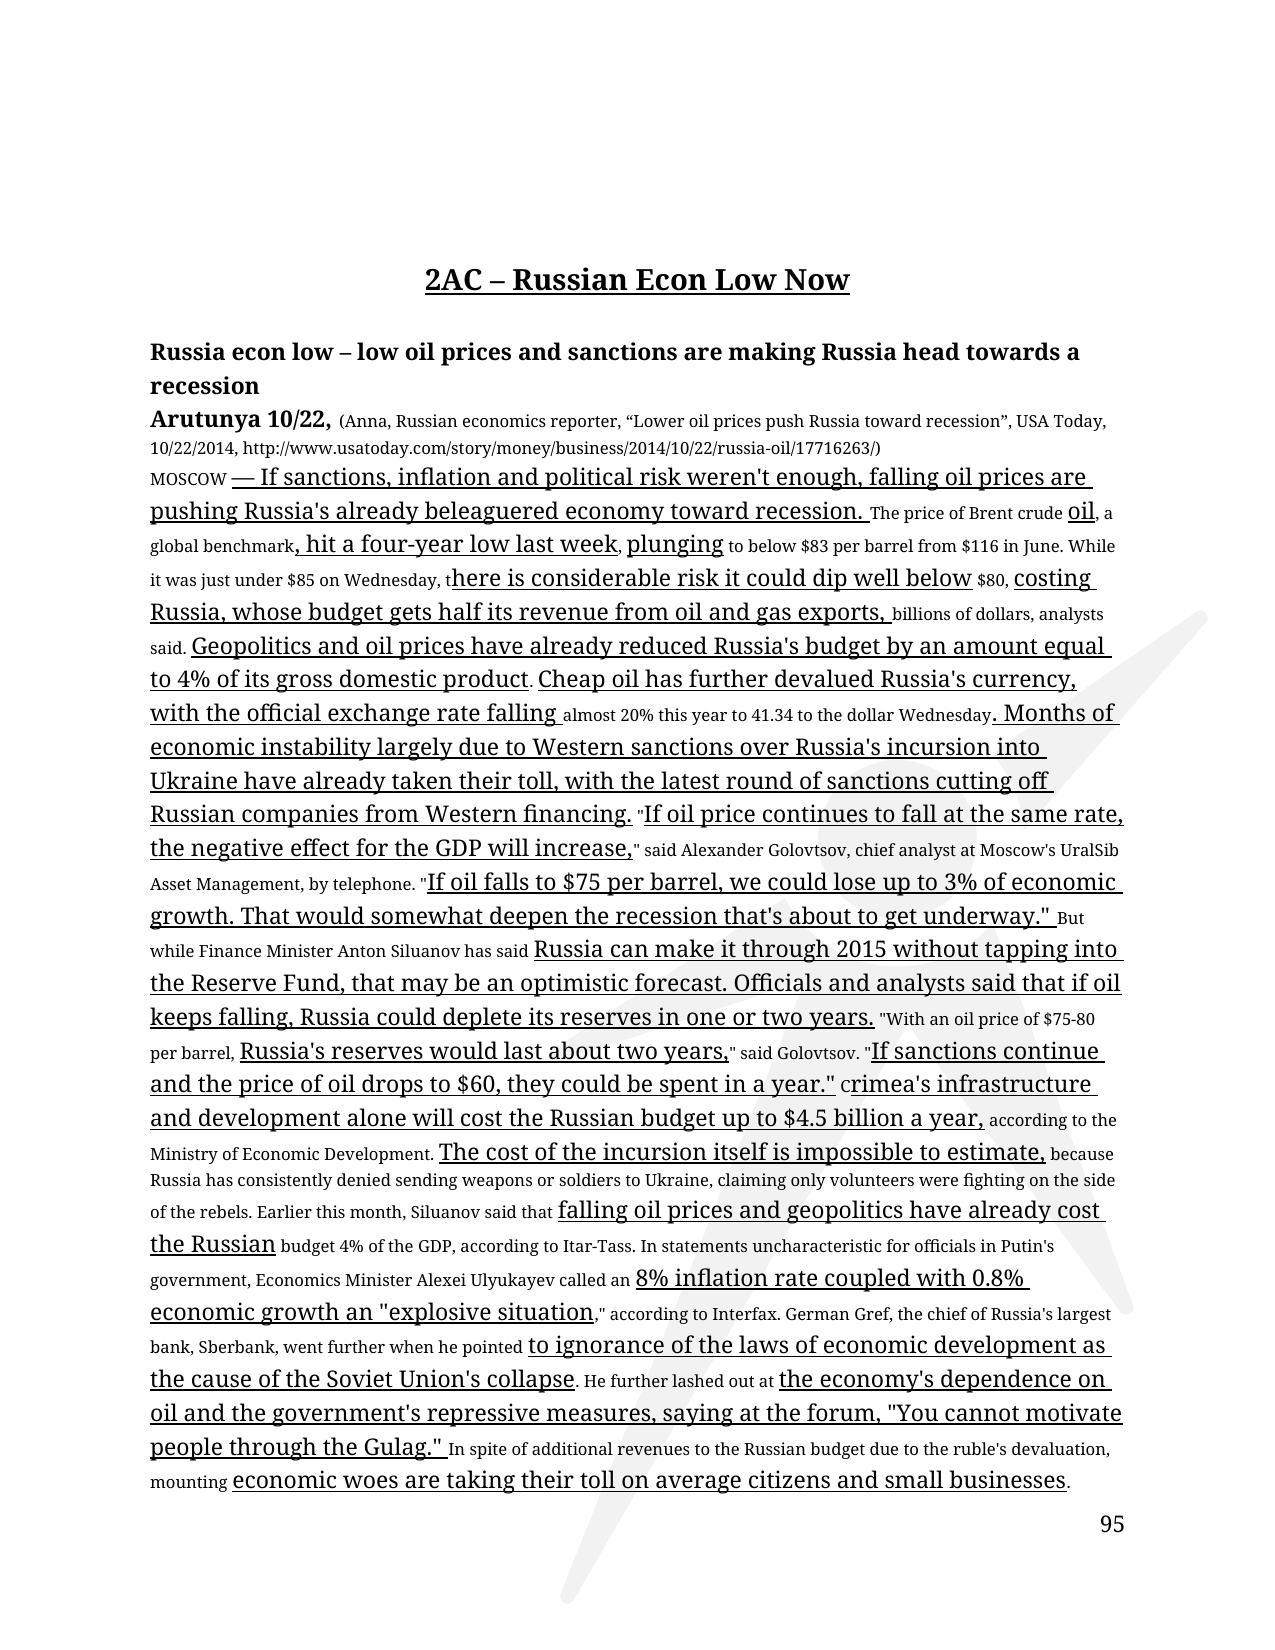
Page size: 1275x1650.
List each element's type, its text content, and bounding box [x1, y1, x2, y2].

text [150, 461, 1125, 1495]
text Russia econ low – low oil prices and sanctions are making Russia head towards a recession [150, 336, 1125, 401]
subtitle 2AC – Russian Econ Low Now [150, 259, 1125, 299]
text Arutunya 10/22, (Anna, Russian economics reporter, “Lower oil prices push Russia toward recession”, USA Today, 10/22/2014, http://www.usatoday.com/story/money/business/2014/10/22/russia-oil/17716263/) [150, 403, 1125, 459]
picture [0, 0, 1275, 1650]
